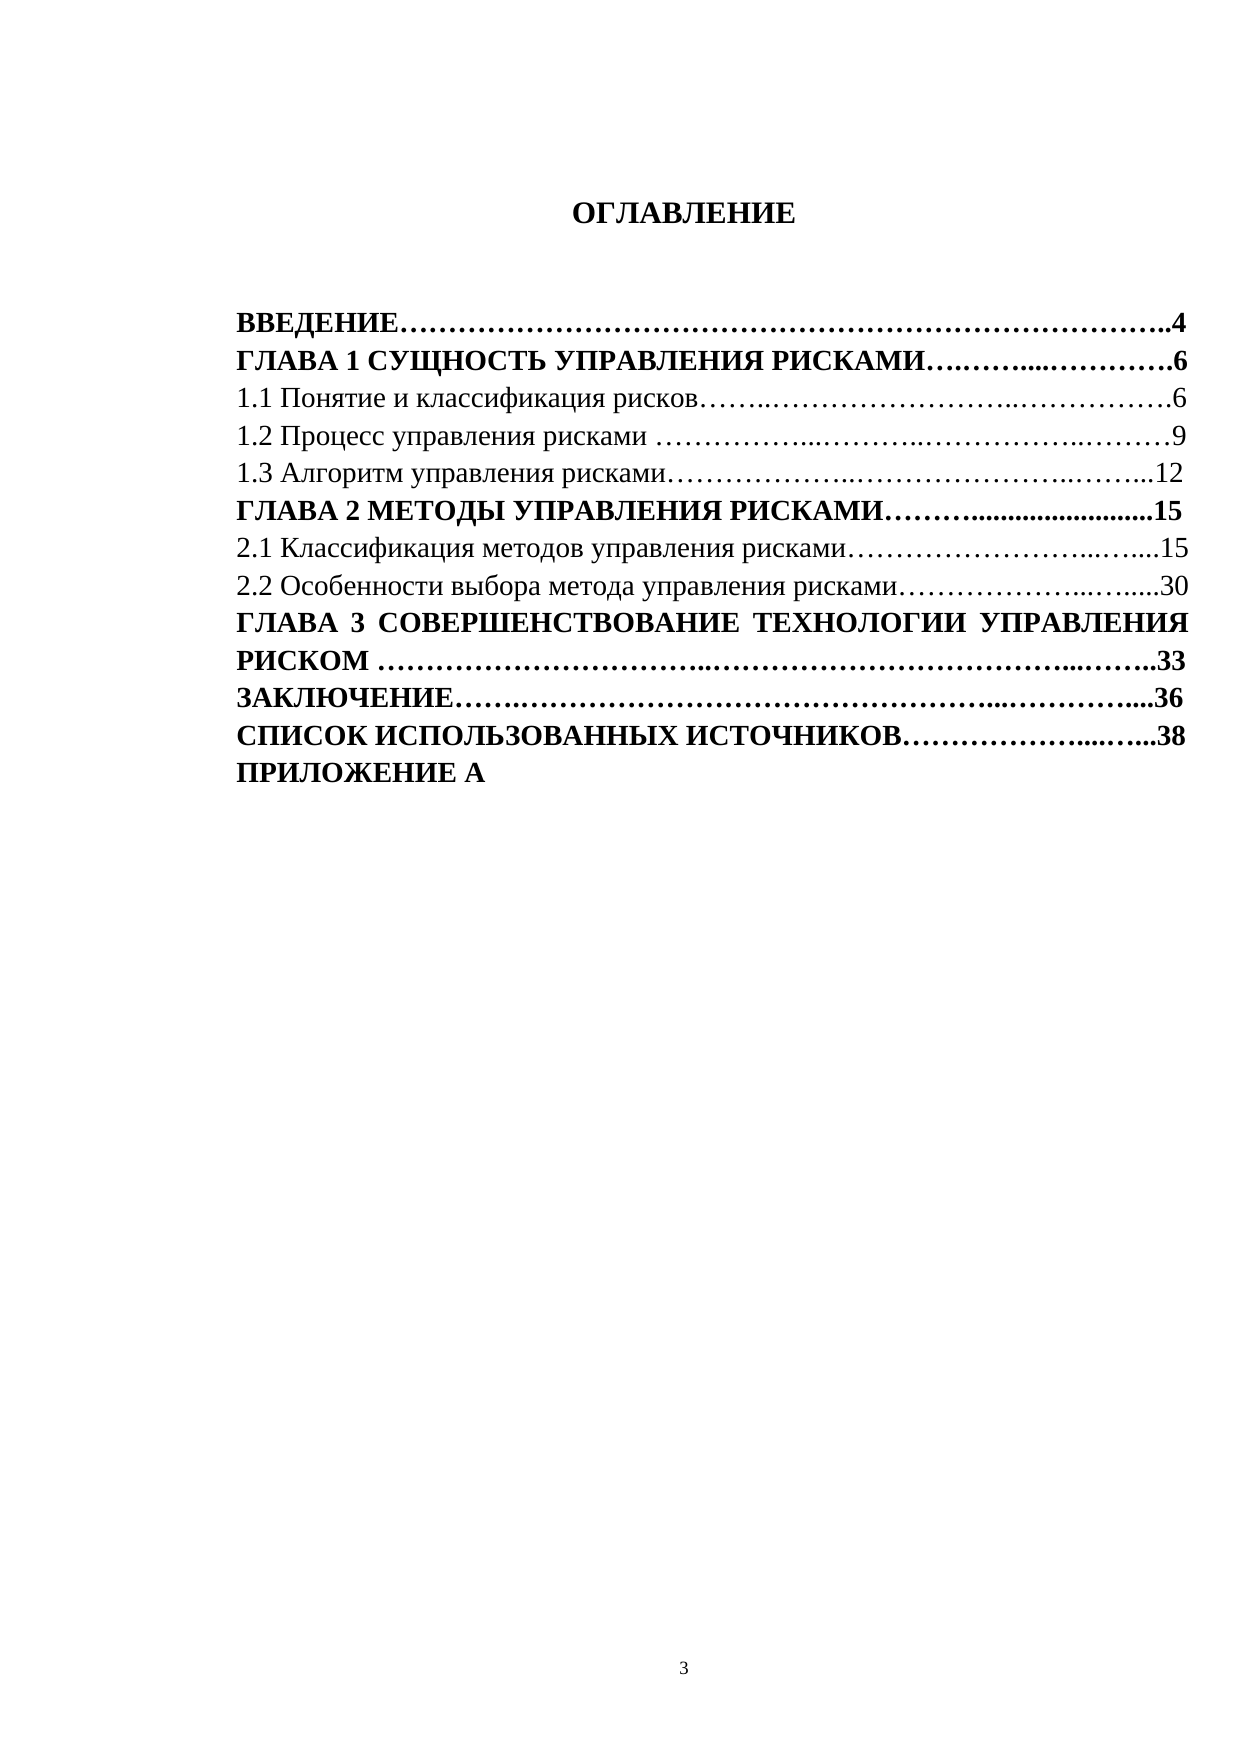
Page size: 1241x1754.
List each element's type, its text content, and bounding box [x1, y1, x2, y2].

text ГЛАВА 2 Методы управления рисками……….........................15 [177, 490, 1190, 527]
text Приложение А [177, 752, 1190, 790]
text 2.2 Особенности выбора метода управления рисками………………...….....30 [177, 565, 1190, 602]
text Введение……………………………………………………………………..4 [177, 302, 1190, 340]
text ГЛАВА 3 Совершенствование технологии управления риском ……………………………..………………………………...……..33 [236, 602, 1190, 677]
text 1.1 Понятие и классификация рисков……..……………………..…………….6 [177, 377, 1190, 415]
text Заключение…….…………………………………………...…………....36 [177, 677, 1190, 715]
text Список использованных источников………………....…...38 [177, 715, 1190, 752]
text 1.3 Алгоритм управления рисками………………..…………………..……...12 [177, 452, 1190, 490]
text ГЛАВА 1 Сущность управления рисками….……....………….6 [177, 340, 1190, 377]
text ОГЛАВЛЕНИЕ [177, 193, 1191, 231]
text 1.2 Процесс управления рисками ……………...………..……………..………9 [177, 415, 1190, 452]
text 2.1 Классификация методов управления рисками……………………...…....15 [177, 527, 1190, 565]
